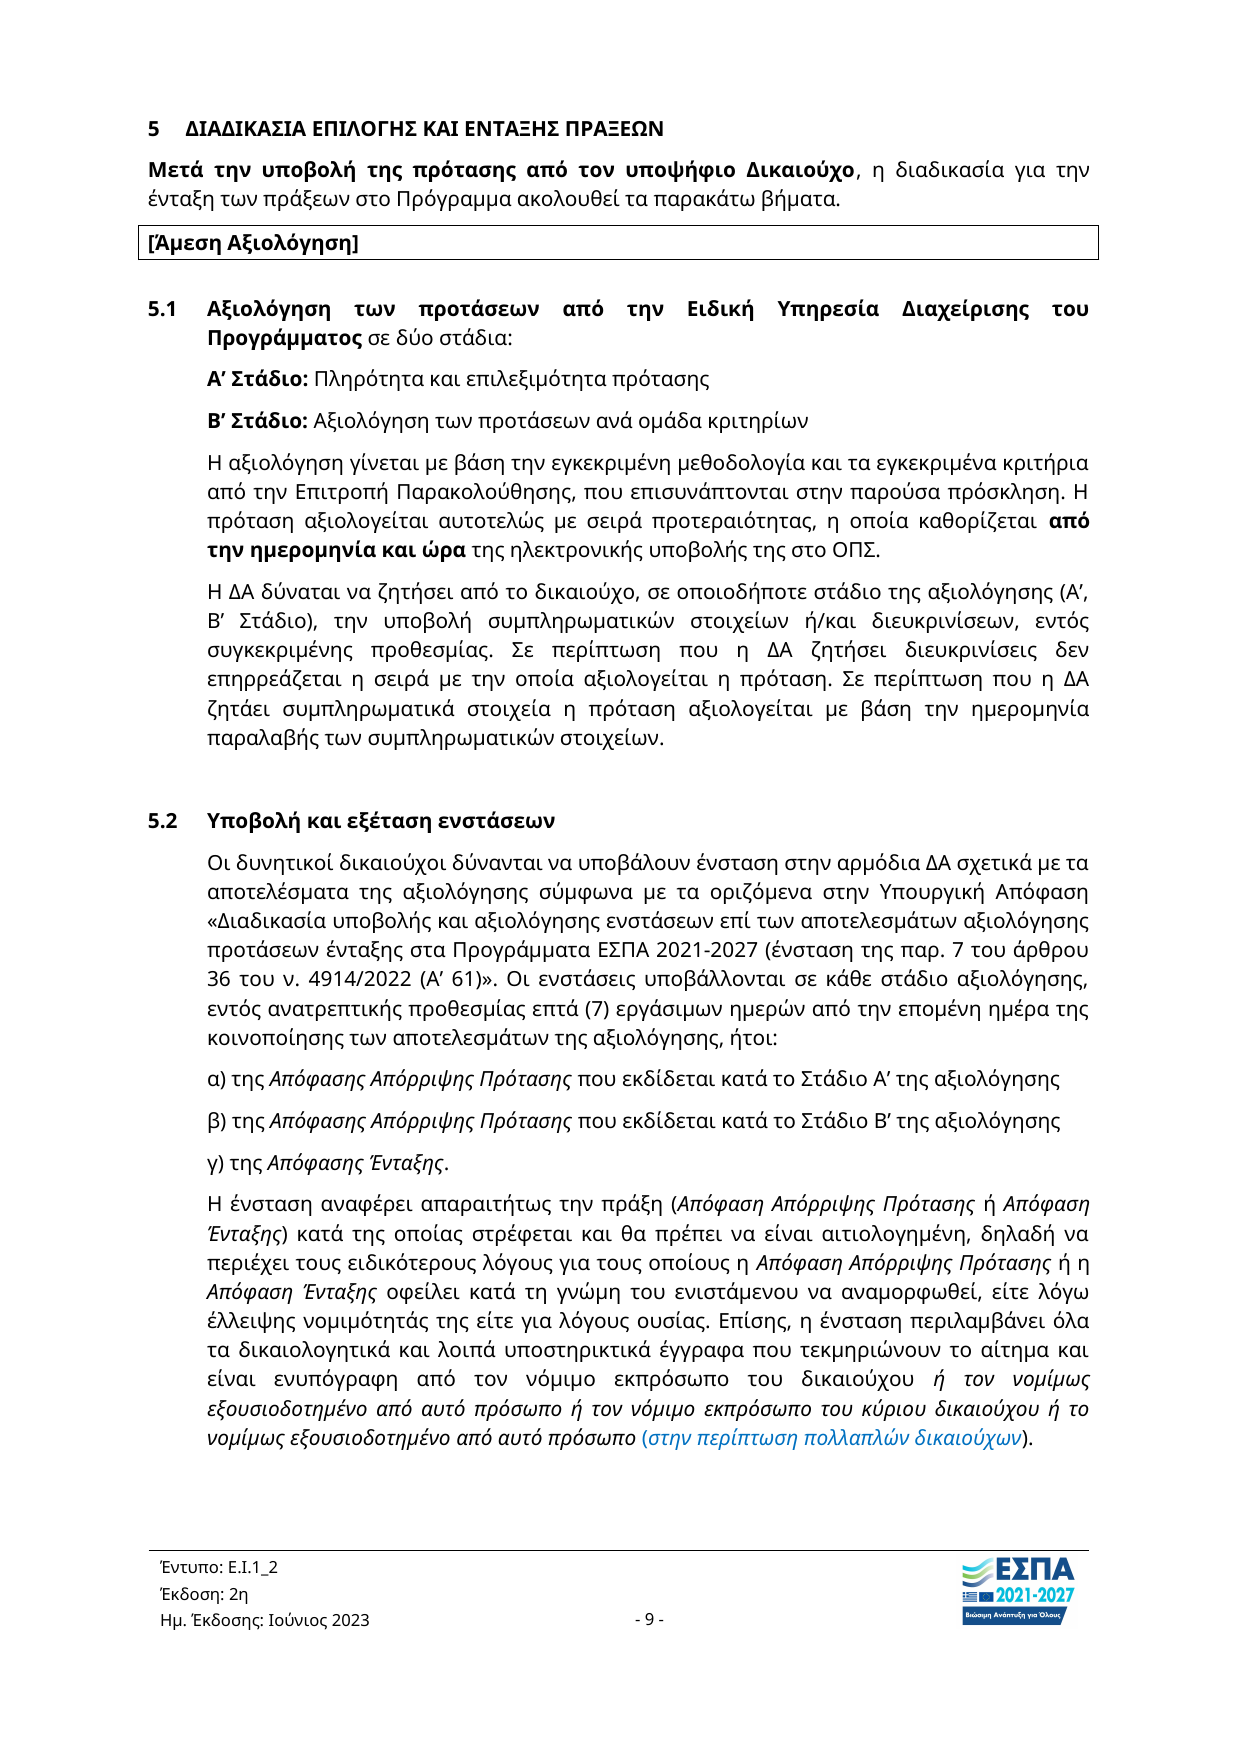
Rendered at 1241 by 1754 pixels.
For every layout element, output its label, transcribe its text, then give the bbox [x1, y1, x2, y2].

list Αξιολόγηση των προτάσεων από την Ειδική Υπηρεσία Διαχείρισης του Προγράμματος σε δύο στάδια: [148, 293, 1090, 351]
text Μετά την υποβολή της πρότασης από τον υποψήφιο Δικαιούχο, η διαδικασία για την ένταξη των πράξεων στο Πρόγραμμα ακολουθεί τα παρακάτω βήματα. [148, 154, 1090, 213]
list Υποβολή και εξέταση ενστάσεων [148, 805, 1090, 834]
text Β’ Στάδιο: Αξιολόγηση των προτάσεων ανά ομάδα κριτηρίων [207, 405, 1090, 434]
text β) της Απόφασης Απόρριψης Πρότασης που εκδίδεται κατά το Στάδιο Β’ της αξιολόγησης [207, 1105, 1090, 1134]
text Η ένσταση αναφέρει απαραιτήτως την πράξη (Απόφαση Απόρριψης Πρότασης ή Απόφαση Ένταξης) κατά της οποίας στρέφεται και θα πρέπει να είναι αιτιολογημένη, δηλαδή να περιέχει τους ειδικότερους λόγους για τους οποίους η Απόφαση Απόρριψης Πρότασης ή η Απόφαση Ένταξης οφείλει κατά τη γνώμη του ενιστάμενου να αναμορφωθεί, είτε λόγω έλλειψης νομιμότητάς της είτε για λόγους ουσίας. Επίσης, η ένσταση περιλαμβάνει όλα τα δικαιολογητικά και λοιπά υποστηρικτικά έγγραφα που τεκμηριώνουν το αίτημα και είναι ενυπόγραφη από τον νόμιμο εκπρόσωπο του δικαιούχου ή τον νομίμως εξουσιοδοτημένο από αυτό πρόσωπο ή τον νόμιμο εκπρόσωπο του κύριου δικαιούχου ή το νομίμως εξουσιοδοτημένο από αυτό πρόσωπο (στην περίπτωση πολλαπλών δικαιούχων). [207, 1189, 1090, 1451]
text Η αξιολόγηση γίνεται με βάση την εγκεκριμένη μεθοδολογία και τα εγκεκριμένα κριτήρια από την Επιτροπή Παρακολούθησης, που επισυνάπτονται στην παρούσα πρόσκληση. Η πρόταση αξιολογείται αυτοτελώς με σειρά προτεραιότητας, η οποία καθορίζεται από την ημερομηνία και ώρα της ηλεκτρονικής υποβολής της στο ΟΠΣ. [207, 447, 1090, 564]
text Α’ Στάδιο: Πληρότητα και επιλεξιμότητα πρότασης [207, 364, 1090, 393]
text [Άμεση Αξιολόγηση] [139, 226, 1098, 259]
picture [956, 1553, 1079, 1629]
list ΔΙΑΔΙΚΑΣΙΑ ΕΠΙΛΟΓΗΣ ΚΑΙ ΕΝΤΑΞΗΣ ΠΡΑΞΕΩΝ [148, 113, 1090, 142]
text Η ΔΑ δύναται να ζητήσει από το δικαιούχο, σε οποιοδήποτε στάδιο της αξιολόγησης (Α’, Β’ Στάδιο), την υποβολή συμπληρωματικών στοιχείων ή/και διευκρινίσεων, εντός συγκεκριμένης προθεσμίας. Σε περίπτωση που η ΔΑ ζητήσει διευκρινίσεις δεν επηρρεάζεται η σειρά με την οποία αξιολογείται η πρόταση. Σε περίπτωση που η ΔΑ ζητάει συμπληρωματικά στοιχεία η πρόταση αξιολογείται με βάση την ημερομηνία παραλαβής των συμπληρωματικών στοιχείων. [207, 576, 1090, 751]
text Οι δυνητικοί δικαιούχοι δύνανται να υποβάλουν ένσταση στην αρμόδια ΔΑ σχετικά με τα αποτελέσματα της αξιολόγησης σύμφωνα με τα οριζόμενα στην Υπουργική Απόφαση «Διαδικασία υποβολής και αξιολόγησης ενστάσεων επί των αποτελεσμάτων αξιολόγησης προτάσεων ένταξης στα Προγράμματα ΕΣΠΑ 2021-2027 (ένσταση της παρ. 7 του άρθρου 36 του ν. 4914/2022 (Α’ 61)». Οι ενστάσεις υποβάλλονται σε κάθε στάδιο αξιολόγησης, εντός ανατρεπτικής προθεσμίας επτά (7) εργάσιμων ημερών από την επομένη ημέρα της κοινοποίησης των αποτελεσμάτων της αξιολόγησης, ήτοι: [207, 847, 1090, 1051]
text γ) της Απόφασης Ένταξης. [207, 1147, 1090, 1176]
text α) της Απόφασης Απόρριψης Πρότασης που εκδίδεται κατά το Στάδιο Α’ της αξιολόγησης [207, 1064, 1090, 1093]
